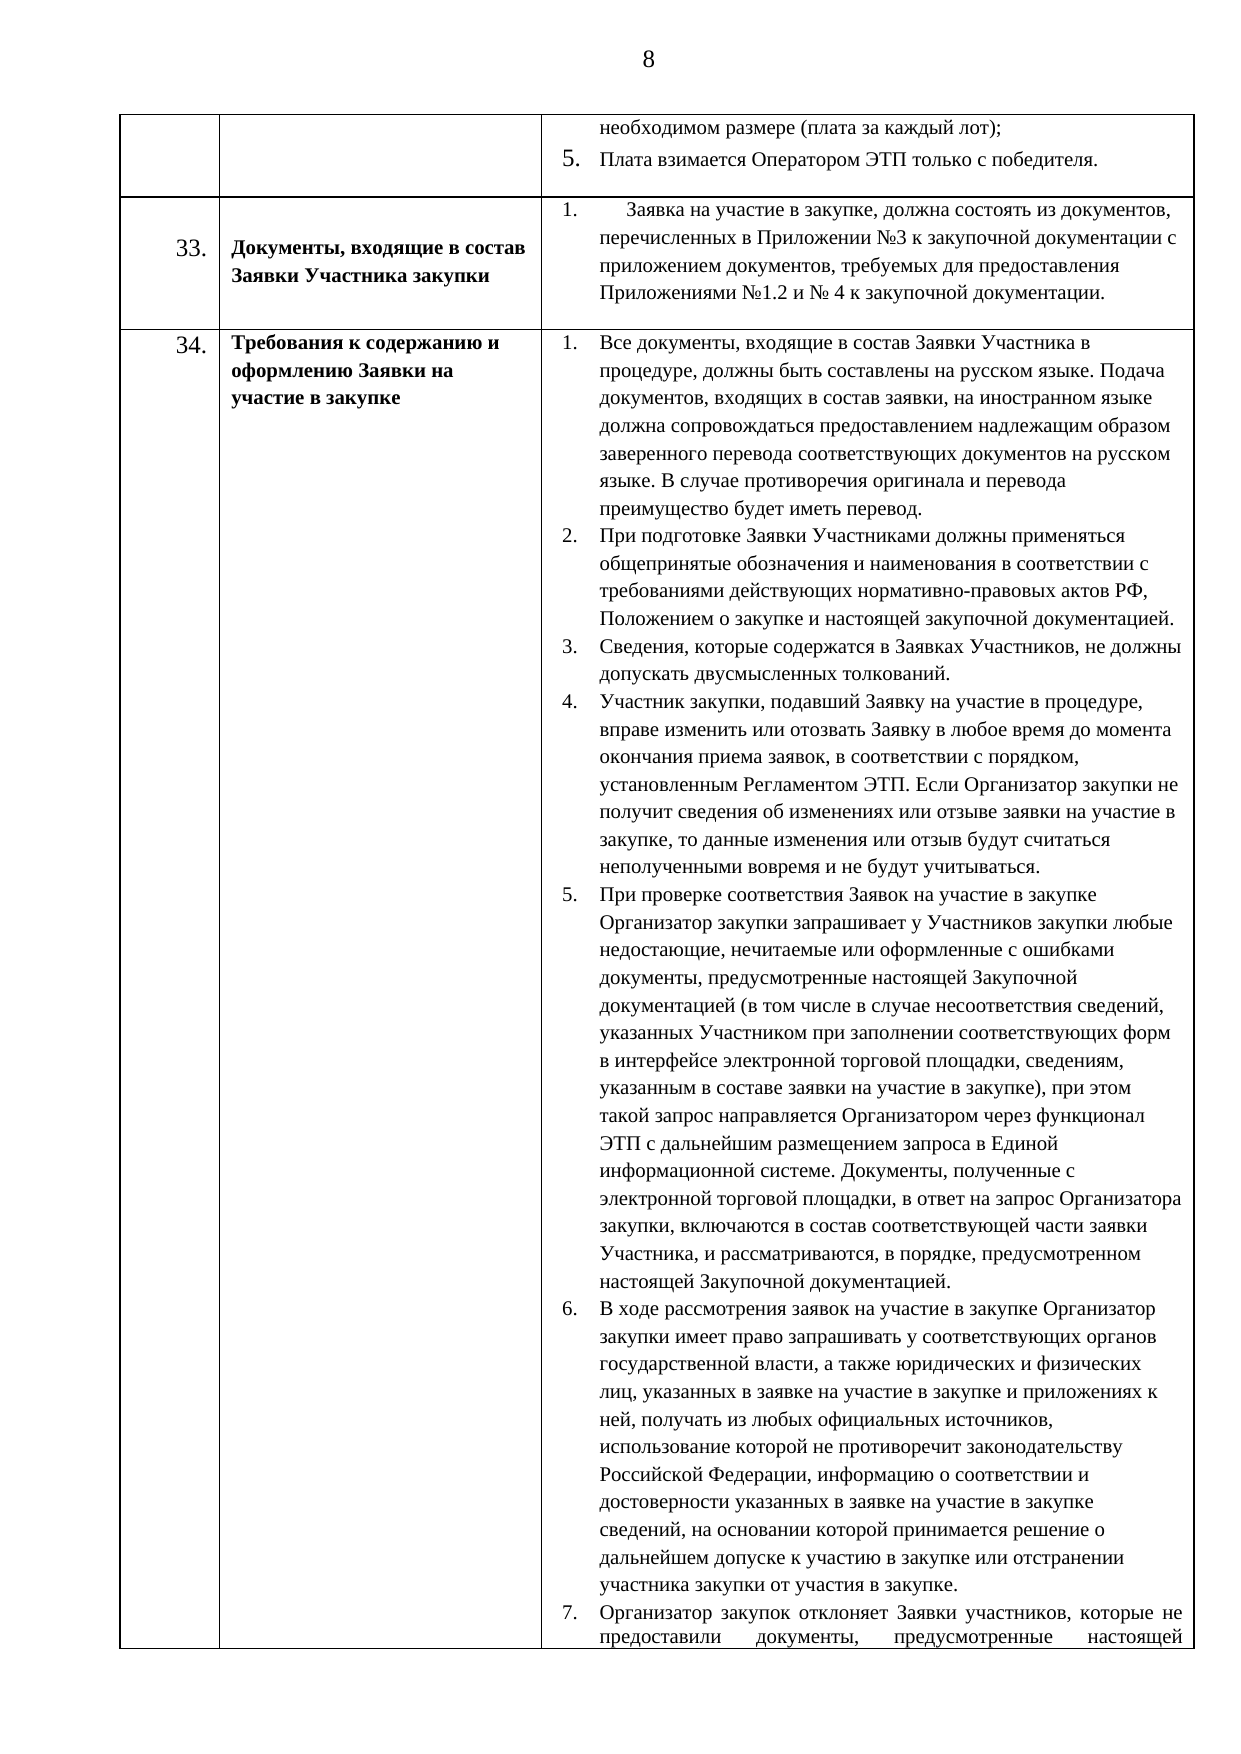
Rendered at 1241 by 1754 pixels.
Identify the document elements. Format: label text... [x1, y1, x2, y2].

table_cell [121, 198, 219, 329]
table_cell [220, 330, 541, 1648]
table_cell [542, 115, 1193, 196]
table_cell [220, 115, 541, 196]
table_cell Документы, входящие в состав Заявки Участника закупки [220, 198, 541, 329]
table_cell [121, 330, 219, 1648]
table_cell Заявка на участие в закупке, должна состоять из документов, перечисленных в Приложении №3 к закупочной документации с приложением документов, требуемых для предоставления Приложениями №1.2 и № 4 к закупочной документации. [542, 198, 1193, 329]
table_cell [121, 115, 219, 196]
